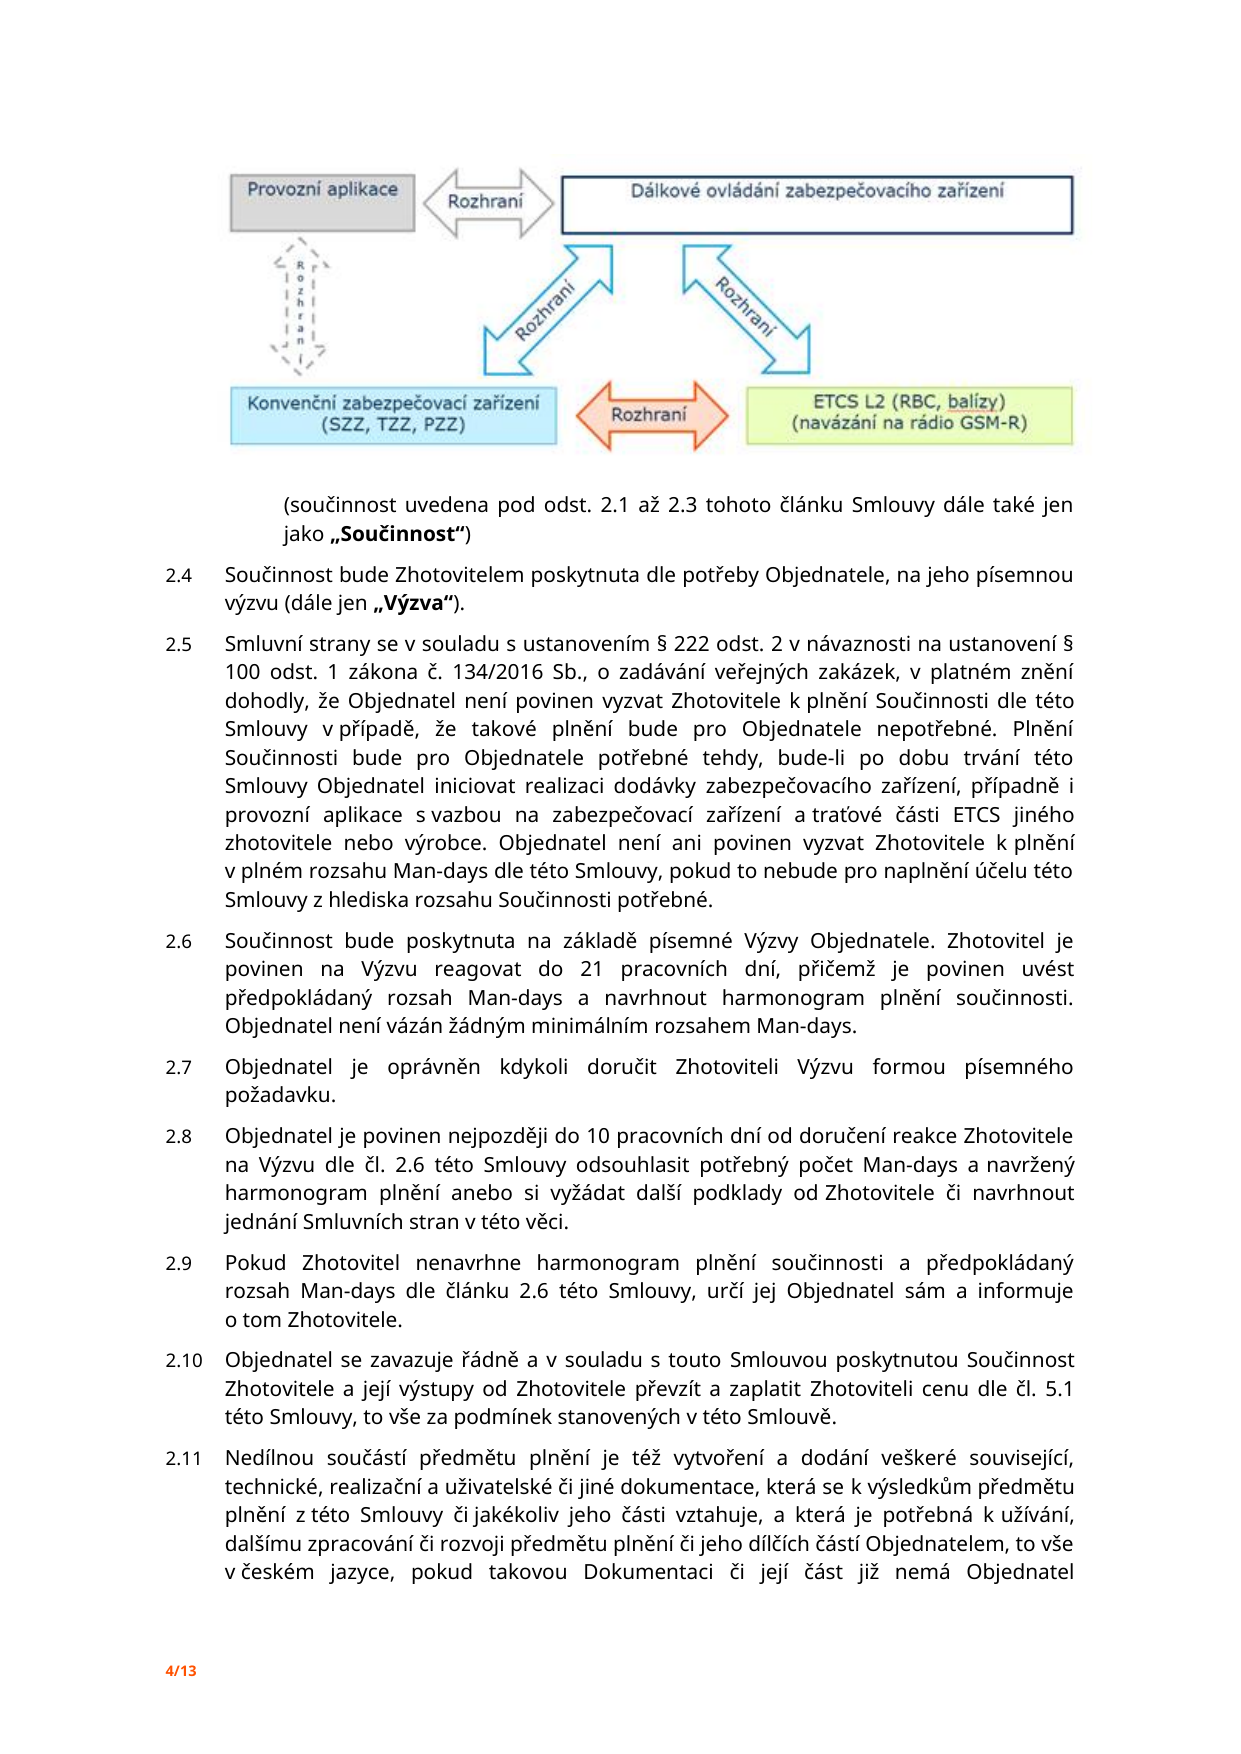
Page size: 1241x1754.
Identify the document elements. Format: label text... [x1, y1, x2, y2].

list Objednatel je oprávněn kdykoli doručit Zhotoviteli Výzvu formou písemného požadavku. [165, 1052, 1075, 1109]
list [165, 1443, 1075, 1586]
list Pokud Zhotovitel nenavrhne harmonogram plnění součinnosti a předpokládaný rozsah Man-days dle článku 2.6 této Smlouvy, určí jej Objednatel sám a informuje o tom Zhotovitele. [165, 1248, 1075, 1333]
text (součinnost uvedena pod odst. 2.1 až 2.3 tohoto článku Smlouvy dále také jen jako „Součinnost“) [283, 490, 1075, 547]
list Součinnost bude poskytnuta na základě písemné Výzvy Objednatele. Zhotovitel je povinen na Výzvu reagovat do 21 pracovních dní, přičemž je povinen uvést předpokládaný rozsah Man-days a navrhnout harmonogram plnění součinnosti. Objednatel není vázán žádným minimálním rozsahem Man-days. [165, 926, 1075, 1040]
picture [206, 154, 1093, 462]
list Smluvní strany se v souladu s ustanovením § 222 odst. 2 v návaznosti na ustanovení § 100 odst. 1 zákona č. 134/2016 Sb., o zadávání veřejných zakázek, v platném znění dohodly, že Objednatel není povinen vyzvat Zhotovitele k plnění Součinnosti dle této Smlouvy v případě, že takové plnění bude pro Objednatele nepotřebné. Plnění Součinnosti bude pro Objednatele potřebné tehdy, bude-li po dobu trvání této Smlouvy Objednatel iniciovat realizaci dodávky zabezpečovacího zařízení, případně i provozní aplikace s vazbou na zabezpečovací zařízení a traťové části ETCS jiného zhotovitele nebo výrobce. Objednatel není ani povinen vyzvat Zhotovitele k plnění v plném rozsahu Man-days dle této Smlouvy, pokud to nebude pro naplnění účelu této Smlouvy z hlediska rozsahu Součinnosti potřebné. [165, 629, 1075, 913]
list Součinnost bude Zhotovitelem poskytnuta dle potřeby Objednatele, na jeho písemnou výzvu (dále jen „Výzva“). [165, 560, 1075, 617]
list Objednatel je povinen nejpozději do 10 pracovních dní od doručení reakce Zhotovitele na Výzvu dle čl. 2.6 této Smlouvy odsouhlasit potřebný počet Man-days a navržený harmonogram plnění anebo si vyžádat další podklady od Zhotovitele či navrhnout jednání Smluvních stran v této věci. [165, 1122, 1075, 1235]
list Objednatel se zavazuje řádně a v souladu s touto Smlouvou poskytnutou Součinnost Zhotovitele a její výstupy od Zhotovitele převzít a zaplatit Zhotoviteli cenu dle čl. 5.1 této Smlouvy, to vše za podmínek stanovených v této Smlouvě. [165, 1346, 1075, 1431]
